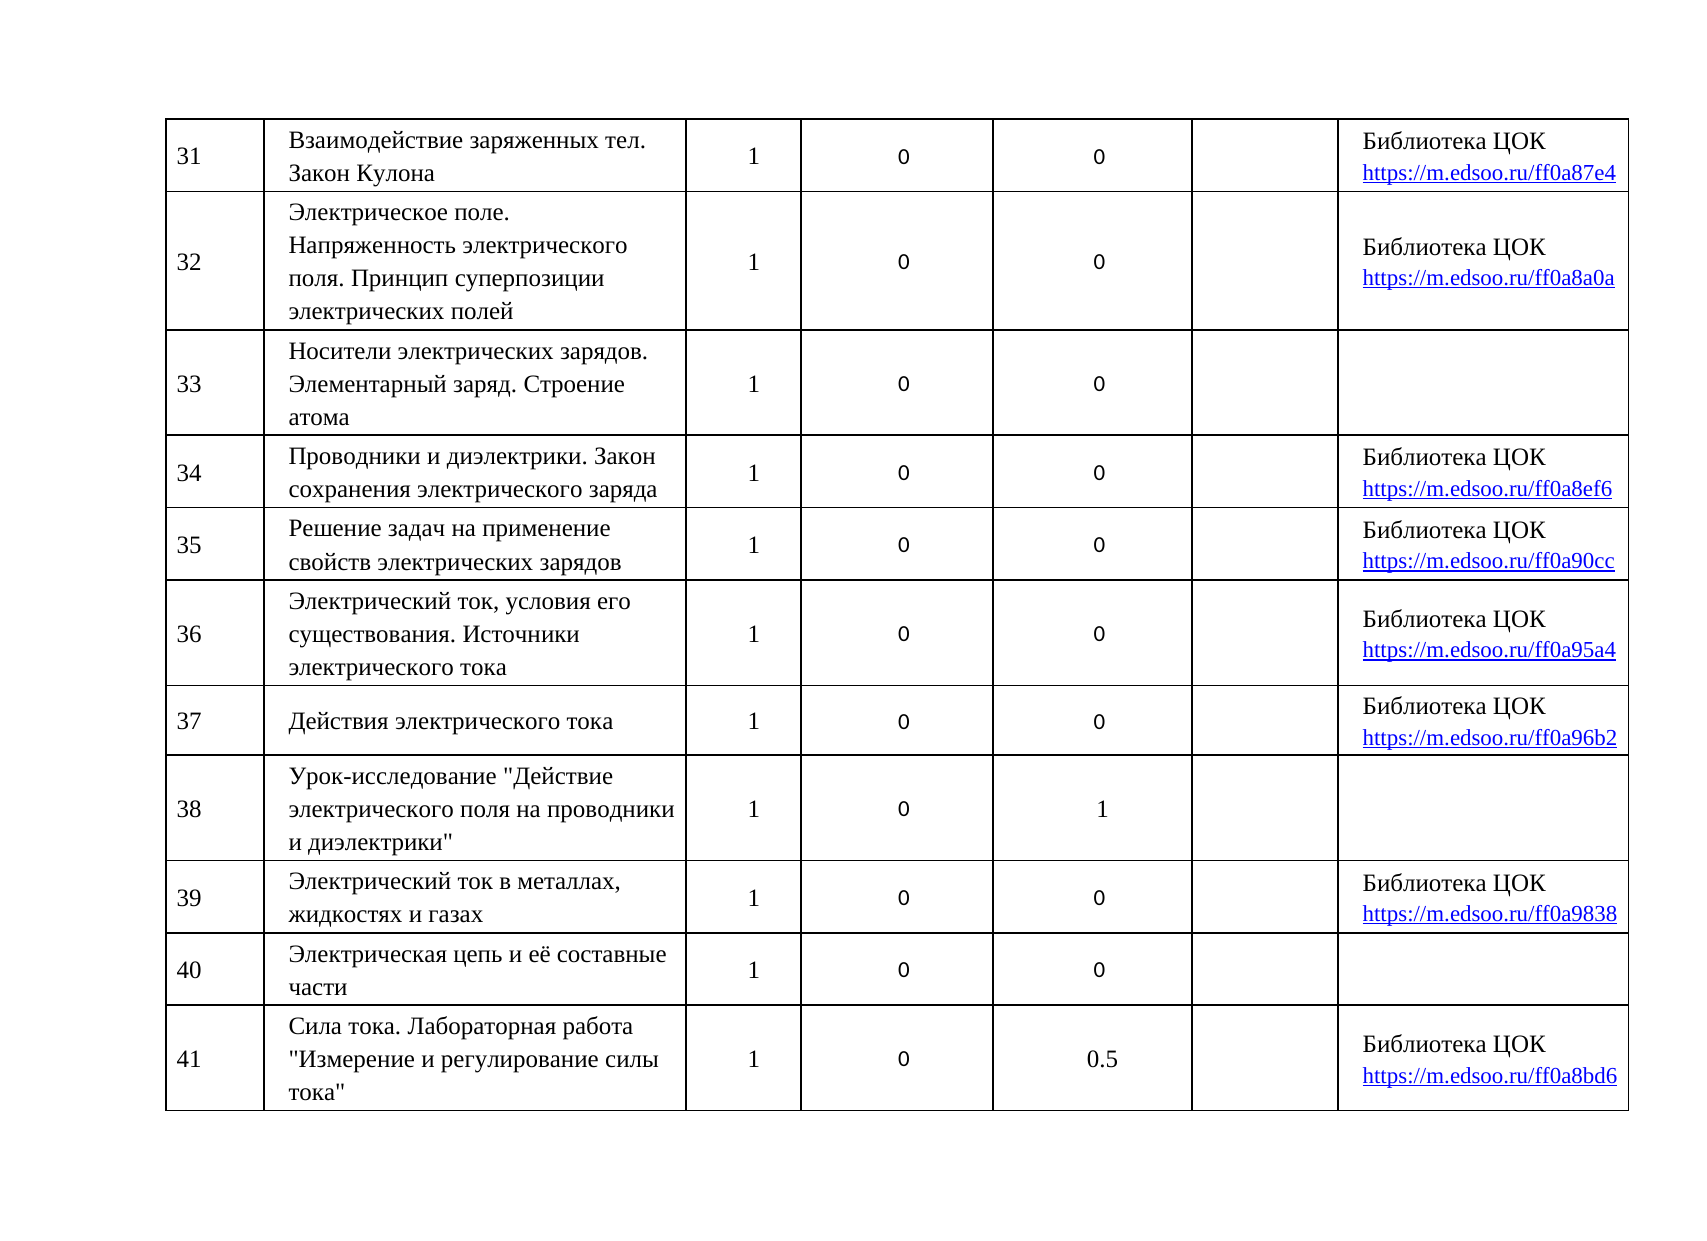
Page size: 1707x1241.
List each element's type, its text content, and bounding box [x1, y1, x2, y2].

table_cell [1193, 192, 1337, 329]
table_cell Библиотека ЦОК https://m.edsoo.ru/ff0a8bd6 [1339, 1006, 1628, 1110]
table_cell 1 [687, 331, 800, 434]
table_cell 1 [687, 1006, 800, 1110]
table_cell 0 [994, 861, 1191, 932]
table_cell 41 [167, 1006, 263, 1110]
table_cell [1193, 861, 1337, 932]
table_cell 1 [687, 934, 800, 1004]
table_cell [1193, 331, 1337, 434]
table_cell Библиотека ЦОК https://m.edsoo.ru/ff0a96b2 [1339, 686, 1628, 754]
table_cell 0 [994, 120, 1191, 191]
table_cell 0 [802, 120, 992, 191]
table_cell [1193, 581, 1337, 684]
table_cell 0.5 [994, 1006, 1191, 1110]
table_cell 1 [994, 756, 1191, 859]
table_cell Взаимодействие заряженных тел. Закон Кулона [265, 120, 685, 191]
table_cell 34 [167, 436, 263, 507]
table_cell [1193, 508, 1337, 579]
table_cell 0 [802, 861, 992, 932]
table_cell [1339, 756, 1628, 859]
table_cell 1 [687, 192, 800, 329]
table_cell Библиотека ЦОК https://m.edsoo.ru/ff0a8ef6 [1339, 436, 1628, 507]
table_cell 0 [802, 192, 992, 329]
table_cell 0 [802, 686, 992, 754]
table_cell Электрический ток в металлах, жидкостях и газах [265, 861, 685, 932]
table_cell Электрическая цепь и её составные части [265, 934, 685, 1004]
table_cell 0 [994, 934, 1191, 1004]
table_cell 1 [687, 756, 800, 859]
table_cell Электрический ток, условия его существования. Источники электрического тока [265, 581, 685, 684]
table_cell [1193, 436, 1337, 507]
table_cell Урок-исследование "Действие электрического поля на проводники и диэлектрики" [265, 756, 685, 859]
table_cell Библиотека ЦОК https://m.edsoo.ru/ff0a87e4 [1339, 120, 1628, 191]
table_cell [1339, 331, 1628, 434]
table_cell 33 [167, 331, 263, 434]
table_cell [1193, 686, 1337, 754]
table_cell 0 [994, 192, 1191, 329]
table_cell 0 [802, 1006, 992, 1110]
table_cell 0 [802, 331, 992, 434]
table_cell Сила тока. Лабораторная работа "Измерение и регулирование силы тока" [265, 1006, 685, 1110]
table_cell Библиотека ЦОК https://m.edsoo.ru/ff0a8a0a [1339, 192, 1628, 329]
table_cell 1 [687, 861, 800, 932]
table_cell 39 [167, 861, 263, 932]
table_cell Библиотека ЦОК https://m.edsoo.ru/ff0a90cc [1339, 508, 1628, 579]
table_cell 0 [802, 508, 992, 579]
table_cell 1 [687, 508, 800, 579]
table_cell Решение задач на применение свойств электрических зарядов [265, 508, 685, 579]
table_cell 1 [687, 120, 800, 191]
table_cell 1 [687, 581, 800, 684]
table_cell Носители электрических зарядов. Элементарный заряд. Строение атома [265, 331, 685, 434]
table_cell [1193, 756, 1337, 859]
table_cell 31 [167, 120, 263, 191]
table_cell 35 [167, 508, 263, 579]
table_cell 0 [802, 756, 992, 859]
table_cell 0 [994, 508, 1191, 579]
table_cell [1339, 934, 1628, 1004]
table_cell 0 [994, 581, 1191, 684]
table_cell [1193, 934, 1337, 1004]
table_cell 38 [167, 756, 263, 859]
table_cell 1 [687, 436, 800, 507]
table_cell 40 [167, 934, 263, 1004]
table_cell [1193, 120, 1337, 191]
table_cell Библиотека ЦОК https://m.edsoo.ru/ff0a9838 [1339, 861, 1628, 932]
table_cell 0 [802, 581, 992, 684]
table_cell 0 [994, 436, 1191, 507]
table_cell Библиотека ЦОК https://m.edsoo.ru/ff0a95a4 [1339, 581, 1628, 684]
table_cell Электрическое поле. Напряженность электрического поля. Принцип суперпозиции электрических полей [265, 192, 685, 329]
table_cell 36 [167, 581, 263, 684]
table_cell 0 [994, 331, 1191, 434]
table_cell Действия электрического тока [265, 686, 685, 754]
table_cell [1193, 1006, 1337, 1110]
table_cell 0 [802, 436, 992, 507]
table_cell Проводники и диэлектрики. Закон сохранения электрического заряда [265, 436, 685, 507]
table_cell 32 [167, 192, 263, 329]
table_cell 37 [167, 686, 263, 754]
table_cell 0 [994, 686, 1191, 754]
table_cell 1 [687, 686, 800, 754]
table_cell 0 [802, 934, 992, 1004]
